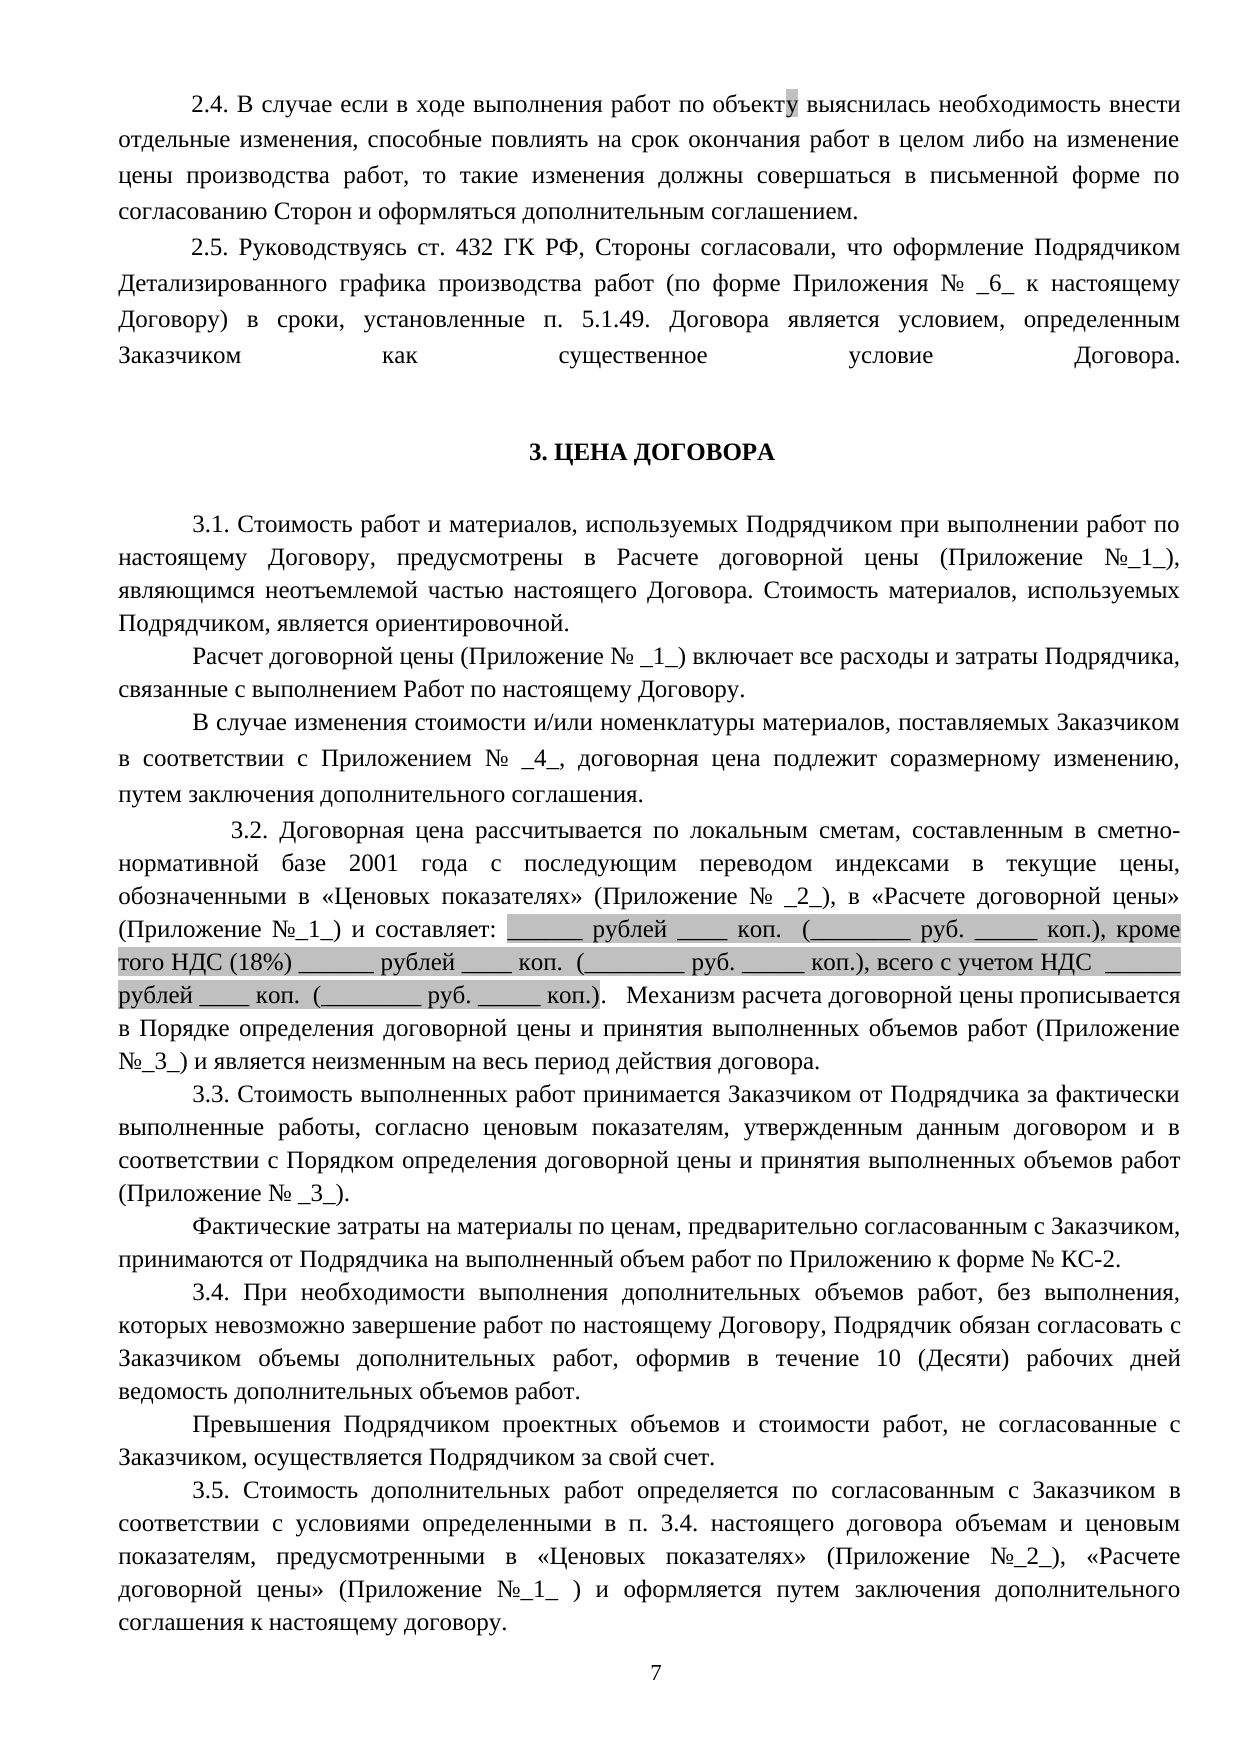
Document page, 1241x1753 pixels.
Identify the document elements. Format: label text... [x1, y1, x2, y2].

text 3. ЦЕНА ДОГОВОРА [118, 437, 1186, 466]
text 3.1. Стоимость работ и материалов, используемых Подрядчиком при выполнении работ по настоящему Договору, предусмотрены в Расчете договорной цены (Приложение №_1_), являющимся неотъемлемой частью настоящего Договора. Стоимость материалов, используемых Подрядчиком, является ориентировочной. [118, 509, 1181, 637]
text 3.2. Договорная цена рассчитывается по локальным сметам, составленным в сметно-нормативной базе 2001 года с последующим переводом индексами в текущие цены, обозначенными в «Ценовых показателях» (Приложение № _2_), в «Расчете договорной цены» (Приложение №_1_) и составляет: ______ рублей ____ коп. (________ руб. _____ коп.), кроме того НДС (18%) ______ рублей ____ коп. (________ руб. _____ коп.), всего с учетом НДС ______ рублей ____ коп. (________ руб. _____ коп.). Механизм расчета договорной цены прописывается в Порядке определения договорной цены и принятия выполненных объемов работ (Приложение №_3_) и является неизменным на весь период действия договора. [118, 815, 1181, 947]
text Фактические затраты на материалы по ценам, предварительно согласованным с Заказчиком, принимаются от Подрядчика на выполненный объем работ по Приложению к форме № КС-2. [118, 1211, 1181, 1273]
text 2.4. В случае если в ходе выполнения работ по объекту выяснилась необходимость внести отдельные изменения, способные повлиять на срок окончания работ в целом либо на изменение цены производства работ, то такие изменения должны совершаться в письменной форме по согласованию Сторон и оформляться дополнительным соглашением. [118, 89, 1181, 225]
text 3.4. При необходимости выполнения дополнительных объемов работ, без выполнения, которых невозможно завершение работ по настоящему Договору, Подрядчик обязан согласовать с Заказчиком объемы дополнительных работ, оформив в течение 10 (Десяти) рабочих дней ведомость дополнительных объемов работ. [118, 1277, 1181, 1405]
text 3.3. Стоимость выполненных работ принимается Заказчиком от Подрядчика за фактически выполненные работы, согласно ценовым показателям, утвержденным данным договором и в соответствии с Порядком определения договорной цены и принятия выполненных объемов работ (Приложение № _3_). [118, 1079, 1181, 1207]
text Превышения Подрядчиком проектных объемов и стоимости работ, не согласованные с Заказчиком, осуществляется Подрядчиком за свой счет. [118, 1409, 1181, 1471]
text 3.5. Стоимость дополнительных работ определяется по согласованным с Заказчиком в соответствии с условиями определенными в п. 3.4. настоящего договора объемам и ценовым показателям, предусмотренными в «Ценовых показателях» (Приложение №_2_), «Расчете договорной цены» (Приложение №_1_ ) и оформляется путем заключения дополнительного соглашения к настоящему договору. [118, 1475, 1181, 1636]
text 3.2. Договорная цена рассчитывается по локальным сметам, составленным в сметно-нормативной базе 2001 года с последующим переводом индексами в текущие цены, обозначенными в «Ценовых показателях» (Приложение № _2_), в «Расчете договорной цены» (Приложение №_1_) и составляет: ______ рублей ____ коп. (________ руб. _____ коп.), кроме того НДС (18%) ______ рублей ____ коп. (________ руб. _____ коп.), всего с учетом НДС ______ рублей ____ коп. (________ руб. _____ коп.). Механизм расчета договорной цены прописывается в Порядке определения договорной цены и принятия выполненных объемов работ (Приложение №_3_) и является неизменным на весь период действия договора. [118, 976, 1181, 1075]
text Расчет договорной цены (Приложение № _1_) включает все расходы и затраты Подрядчика, связанные с выполнением Работ по настоящему Договору. [118, 641, 1181, 703]
text 2.5. Руководствуясь ст. 432 ГК РФ, Стороны согласовали, что оформление Подрядчиком Детализированного графика производства работ (по форме Приложения № _6_ к настоящему Договору) в сроки, установленные п. 5.1.49. Договора является условием, определенным Заказчиком как существенное условие Договора. [118, 232, 1181, 402]
text В случае изменения стоимости и/или номенклатуры материалов, поставляемых Заказчиком в соответствии с Приложением № _4_, договорная цена подлежит соразмерному изменению, путем заключения дополнительного соглашения. [118, 707, 1181, 808]
